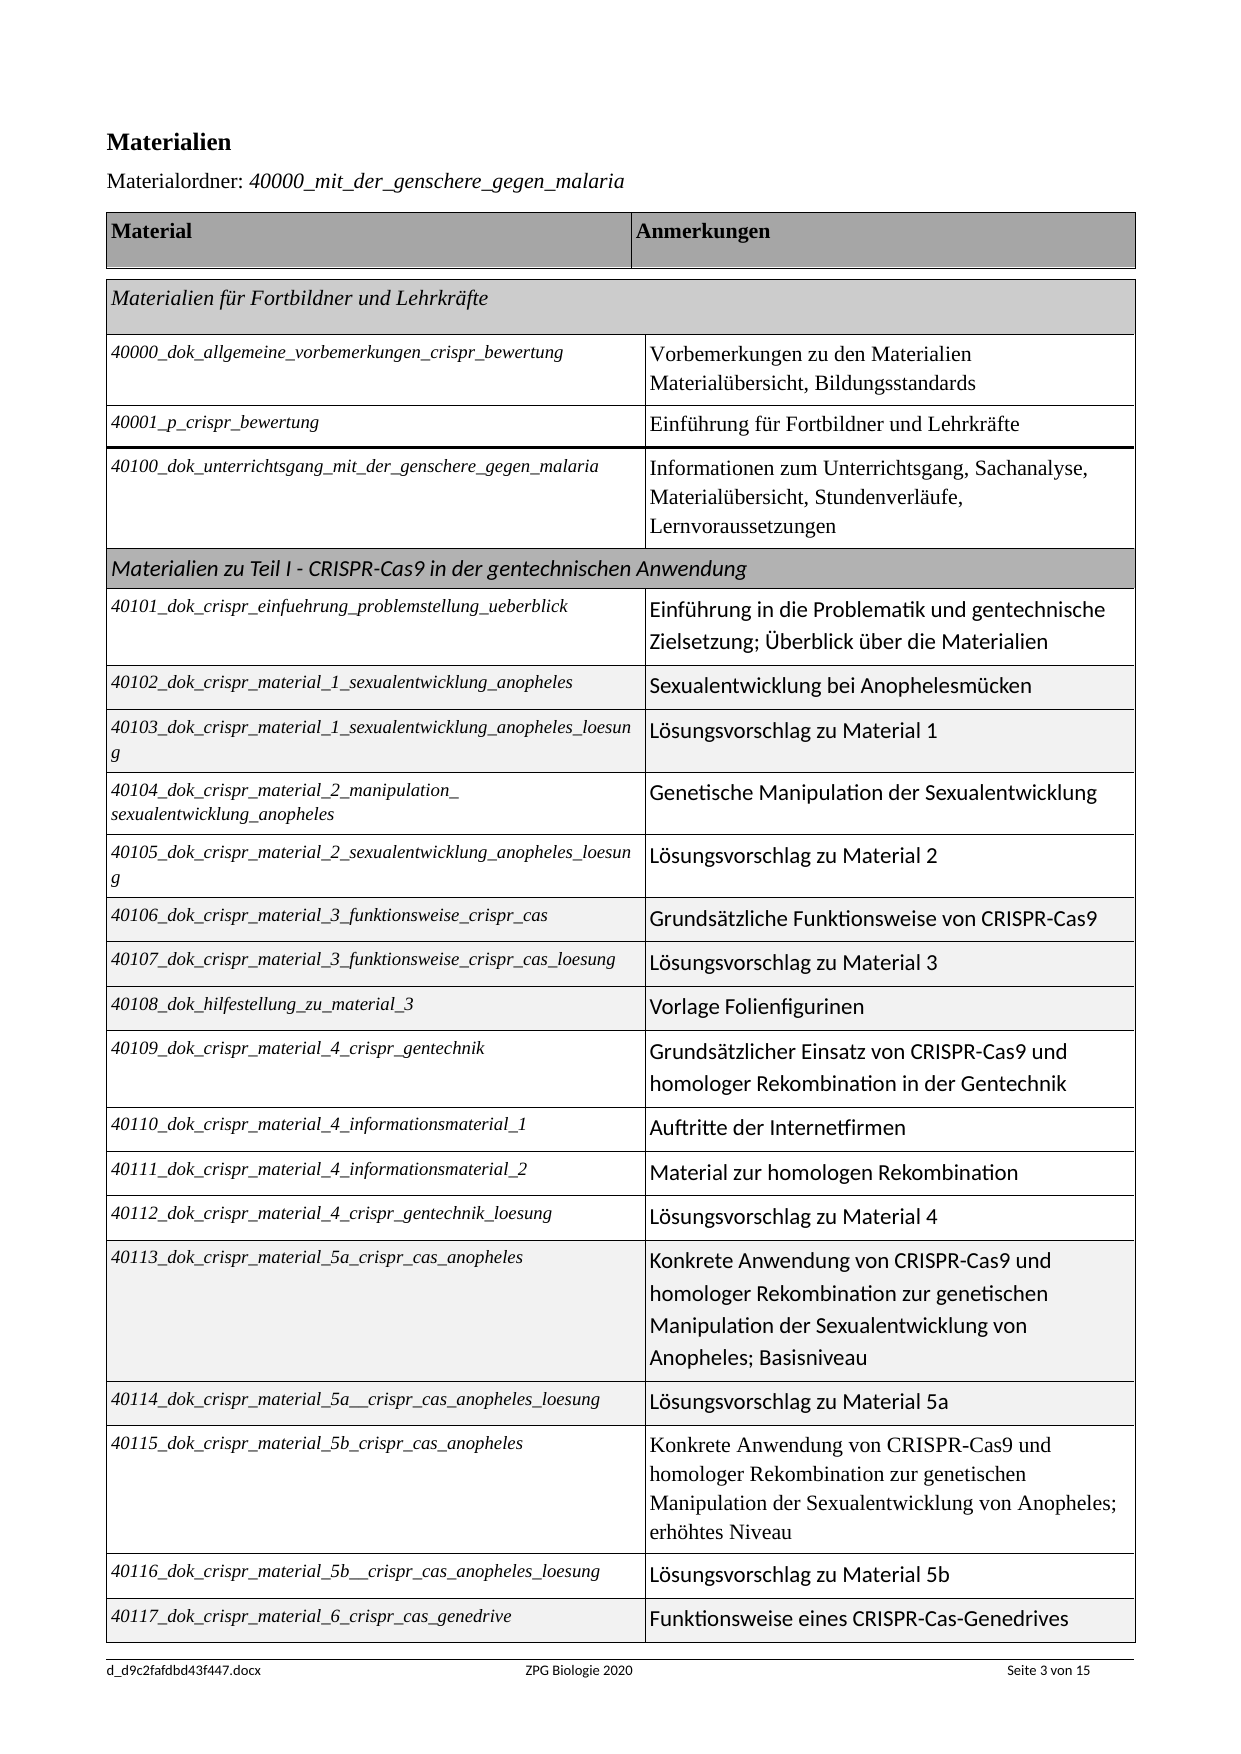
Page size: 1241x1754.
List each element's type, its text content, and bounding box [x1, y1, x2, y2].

table_cell Auftritte der Internetfirmen [646, 1107, 1135, 1151]
table_cell Material zur homologen Rekombination [646, 1151, 1135, 1195]
table_cell 40001_p_crispr_bewertung [107, 406, 645, 446]
table_cell Grundsätzlicher Einsatz von CRISPR-Cas9 und homologer Rekombination in der Gentechnik [646, 1030, 1135, 1107]
table_cell Materialien zu Teil I - CRISPR-Cas9 in der gentechnischen Anwendung [107, 548, 1135, 588]
table_header Materialien für Fortbildner und Lehrkräfte [107, 280, 1135, 334]
table_cell 40102_dok_crispr_material_1_sexualentwicklung_anopheles [107, 666, 645, 709]
table_cell Lösungsvorschlag zu Material 1 [646, 709, 1135, 772]
table_cell 40110_dok_crispr_material_4_informationsmaterial_1 [107, 1108, 645, 1151]
table_cell 40115_dok_crispr_material_5b_crispr_cas_anopheles [107, 1426, 645, 1553]
table_cell 40117_dok_crispr_material_6_crispr_cas_genedrive [107, 1599, 645, 1642]
table_cell 40104_dok_crispr_material_2_manipulation_ sexualentwicklung_anopheles [107, 773, 645, 834]
table_cell 40000_dok_allgemeine_vorbemerkungen_crispr_bewertung [107, 335, 645, 405]
table_cell 40100_dok_unterrichtsgang_mit_der_genschere_gegen_malaria [107, 449, 645, 548]
table_cell 40109_dok_crispr_material_4_crispr_gentechnik [107, 1031, 645, 1107]
table_cell 40108_dok_hilfestellung_zu_material_3 [107, 987, 645, 1030]
table_cell 40113_dok_crispr_material_5a_crispr_cas_anopheles [107, 1241, 645, 1381]
table_cell Lösungsvorschlag zu Material 4 [646, 1195, 1135, 1240]
table_cell Konkrete Anwendung von CRISPR-Cas9 und homologer Rekombination zur genetischen Manipulation der Sexualentwicklung von Anopheles; Basisniveau [646, 1240, 1135, 1381]
table_cell Lösungsvorschlag zu Material 5b [646, 1553, 1135, 1598]
table_cell Lösungsvorschlag zu Material 2 [646, 834, 1135, 897]
table_cell Lösungsvorschlag zu Material 5a [646, 1381, 1135, 1425]
table_cell 40112_dok_crispr_material_4_crispr_gentechnik_loesung [107, 1196, 645, 1240]
table_cell Einführung in die Problematik und gentechnische Zielsetzung; Überblick über die Materialien [646, 588, 1135, 665]
table_cell 40107_dok_crispr_material_3_funktionsweise_crispr_cas_loesung [107, 942, 645, 986]
table_cell Funktionsweise eines CRISPR-Cas-Genedrives [646, 1598, 1135, 1642]
table_header Anmerkungen [632, 213, 1135, 267]
table_cell 40116_dok_crispr_material_5b__crispr_cas_anopheles_loesung [107, 1554, 645, 1598]
table_cell Lösungsvorschlag zu Material 3 [646, 941, 1135, 986]
list Materialordner: 40000_mit_der_genschere_gegen_malaria [106, 168, 1134, 194]
table_cell 40101_dok_crispr_einfuehrung_problemstellung_ueberblick [107, 589, 645, 665]
table_header Material [107, 213, 631, 267]
table_cell Sexualentwicklung bei Anophelesmücken [646, 665, 1135, 709]
table_cell Konkrete Anwendung von CRISPR-Cas9 und homologer Rekombination zur genetischen Manipulation der Sexualentwicklung von Anopheles; erhöhtes Niveau [646, 1425, 1135, 1553]
table_cell Vorbemerkungen zu den Materialien Materialübersicht, Bildungsstandards [646, 334, 1135, 405]
table_cell 40114_dok_crispr_material_5a__crispr_cas_anopheles_loesung [107, 1382, 645, 1425]
table_cell Vorlage Folienfigurinen [646, 986, 1135, 1030]
table_cell 40111_dok_crispr_material_4_informationsmaterial_2 [107, 1152, 645, 1195]
subtitle Materialien [106, 127, 1134, 156]
table_cell 40105_dok_crispr_material_2_sexualentwicklung_anopheles_loesung [107, 835, 645, 897]
table_cell Grundsätzliche Funktionsweise von CRISPR-Cas9 [646, 897, 1135, 941]
table_cell Einführung für Fortbildner und Lehrkräfte [646, 405, 1135, 446]
table_cell 40103_dok_crispr_material_1_sexualentwicklung_anopheles_loesung [107, 710, 645, 772]
table_cell Genetische Manipulation der Sexualentwicklung [646, 772, 1135, 834]
table_cell Informationen zum Unterrichtsgang, Sachanalyse, Materialübersicht, Stundenverläufe, Lernvoraussetzungen [646, 446, 1135, 548]
table_cell 40106_dok_crispr_material_3_funktionsweise_crispr_cas [107, 898, 645, 941]
